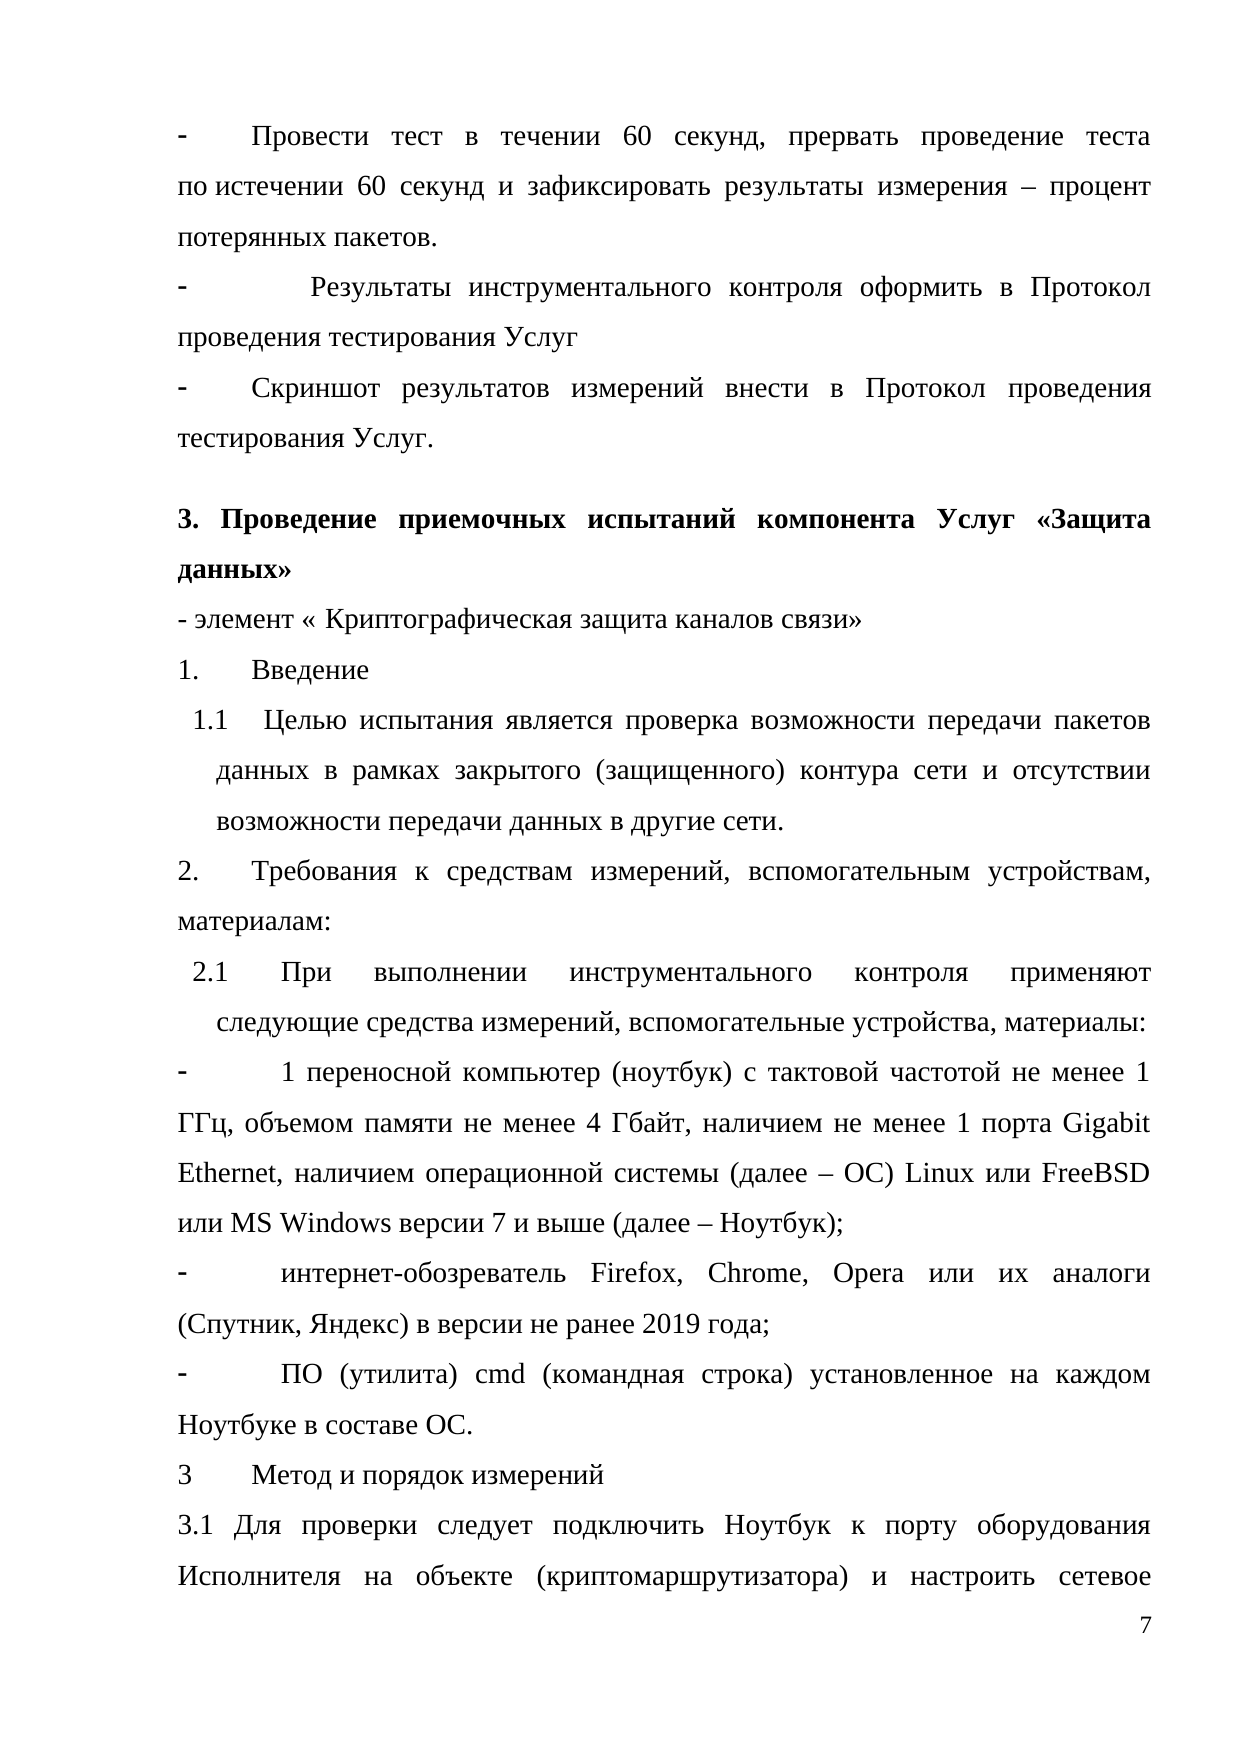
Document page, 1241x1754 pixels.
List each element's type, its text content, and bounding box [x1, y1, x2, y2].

list - элемент « Криптографическая защита каналов связи» [177, 601, 1152, 635]
list Целью испытания является проверка возможности передачи пакетов данных в рамках закрытого (защищенного) контура сети и отсутствии возможности передачи данных в другие сети. [192, 702, 1152, 836]
list Введение [177, 652, 1152, 685]
list Требования к средствам измерений, вспомогательным устройствам, материалам: [177, 853, 1152, 937]
list 3 Метод и порядок измерений [177, 1457, 1152, 1491]
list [177, 1507, 1152, 1591]
list Провести тест в течении 60 секунд, прервать проведение теста по истечении 60 секунд и зафиксировать результаты измерения – процент потерянных пакетов. [177, 118, 1152, 252]
list Результаты инструментального контроля оформить в Протокол проведения тестирования Услуг [177, 269, 1152, 353]
list интернет-обозреватель Firefox, Chrome, Opera или их аналоги (Спутник, Яндекс) в версии не ранее 2019 года; [177, 1256, 1152, 1339]
list Скриншот результатов измерений внести в Протокол проведения тестирования Услуг. [177, 370, 1152, 454]
list При выполнении инструментального контроля применяют следующие средства измерений, вспомогательные устройства, материалы: [192, 954, 1152, 1037]
list ПО (утилита) cmd (командная строка) установленное на каждом Ноутбуке в составе ОС. [177, 1356, 1152, 1440]
list 3. Проведение приемочных испытаний компонента Услуг «Защита данных» [177, 501, 1152, 585]
list 1 переносной компьютер (ноутбук) с тактовой частотой не менее 1 ГГц, объемом памяти не менее 4 Гбайт, наличием не менее 1 порта Gigabit Ethernet, наличием операционной системы (далее – ОС) Linux или FreeBSD или MS Windows версии 7 и выше (далее – Ноутбук); [177, 1054, 1152, 1239]
